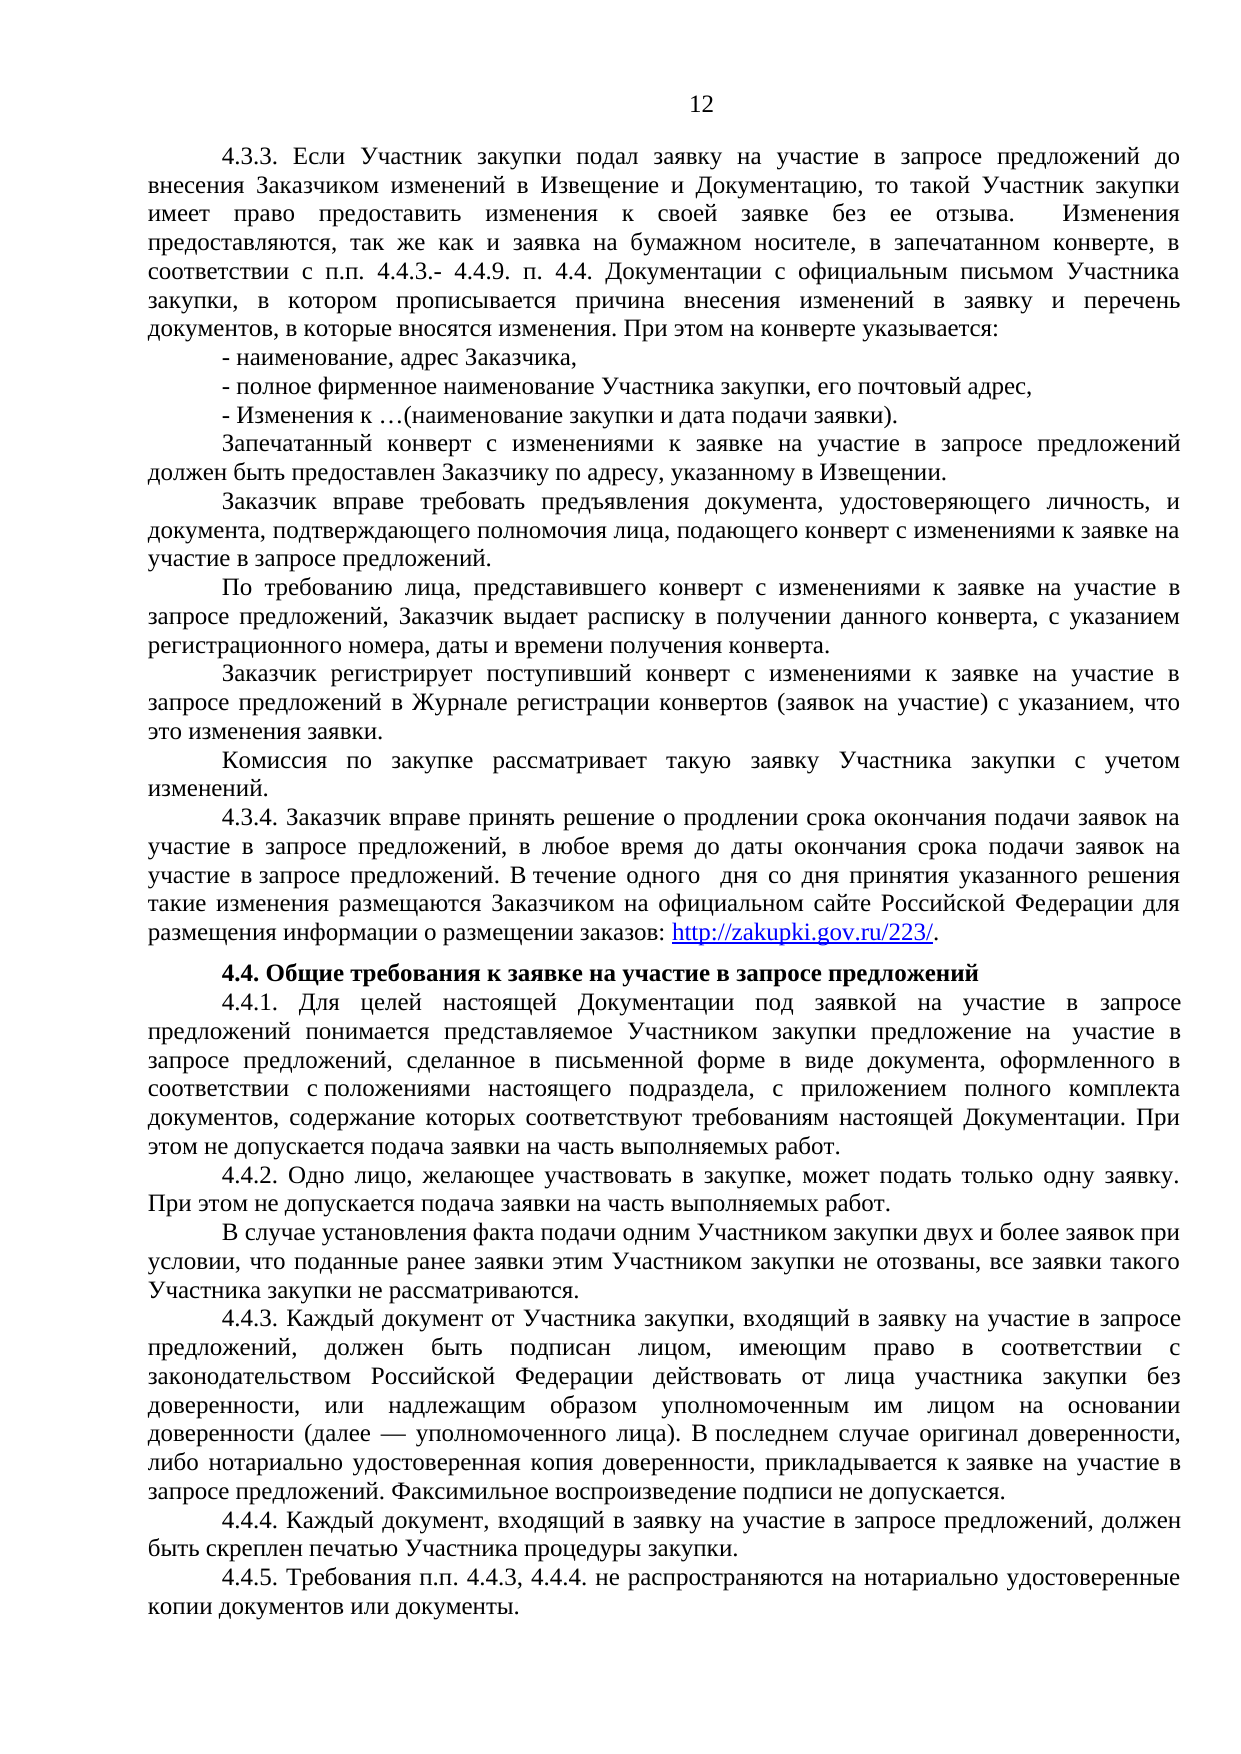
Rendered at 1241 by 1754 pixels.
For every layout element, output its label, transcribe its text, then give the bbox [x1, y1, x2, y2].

text 4.4. Общие требования к заявке на участие в запросе предложений [148, 958, 1181, 987]
text 4.4.3. Каждый документ от Участника закупки, входящий в заявку на участие в запросе предложений, должен быть подписан лицом, имеющим право в соответствии с законодательством Российской Федерации действовать от лица участника закупки без доверенности, или надлежащим образом уполномоченным им лицом на основании доверенности (далее — уполномоченного лица). В последнем случае оригинал доверенности, либо нотариально удостоверенная копия доверенности, прикладывается к заявке на участие в запросе предложений. Факсимильное воспроизведение подписи не допускается. [148, 1303, 1181, 1505]
text По требованию лица, представившего конверт с изменениями к заявке на участие в запросе предложений, Заказчик выдает расписку в получении данного конверта, с указанием регистрационного номера, даты и времени получения конверта. [148, 572, 1181, 658]
text Комиссия по закупке рассматривает такую заявку Участника закупки с учетом изменений. [148, 745, 1181, 802]
text 4.4.5. Требования п.п. 4.4.3, 4.4.4. не распространяются на нотариально удостоверенные копии документов или документы. [148, 1562, 1181, 1620]
text Заказчик вправе требовать предъявления документа, удостоверяющего личность, и документа, подтверждающего полномочия лица, подающего конверт с изменениями к заявке на участие в запросе предложений. [148, 486, 1181, 572]
text 4.4.1. Для целей настоящей Документации под заявкой на участие в запросе предложений понимается представляемое Участником закупки предложение на участие в запросе предложений, сделанное в письменной форме в виде документа, оформленного в соответствии с положениями настоящего подраздела, с приложением полного комплекта документов, содержание которых соответствуют требованиям настоящей Документации. При этом не допускается подача заявки на часть выполняемых работ. [148, 987, 1181, 1160]
text В случае установления факта подачи одним Участником закупки двух и более заявок при условии, что поданные ранее заявки этим Участником закупки не отозваны, все заявки такого Участника закупки не рассматриваются. [148, 1217, 1181, 1303]
text - Изменения к …(наименование закупки и дата подачи заявки). [148, 400, 1181, 428]
text 4.4.2. Одно лицо, желающее участвовать в закупке, может подать только одну заявку. При этом не допускается подача заявки на часть выполняемых работ. [148, 1160, 1181, 1217]
text 4.3.4. Заказчик вправе принять решение о продлении срока окончания подачи заявок на участие в запросе предложений, в любое время до даты окончания срока подачи заявок на участие в запросе предложений. В течение одного дня со дня принятия указанного решения такие изменения размещаются Заказчиком на официальном сайте Российской Федерации для размещения информации о размещении заказов: http://zakupki.gov.ru/223/. [148, 802, 1181, 946]
text Заказчик регистрирует поступивший конверт с изменениями к заявке на участие в запросе предложений в Журнале регистрации конвертов (заявок на участие) с указанием, что это изменения заявки. [148, 658, 1181, 745]
text Запечатанный конверт с изменениями к заявке на участие в запросе предложений должен быть предоставлен Заказчику по адресу, указанному в Извещении. [148, 428, 1181, 486]
text - наименование, адрес Заказчика, [148, 342, 1181, 371]
text - полное фирменное наименование Участника закупки, его почтовый адрес, [148, 371, 1181, 400]
text 4.3.3. Если Участник закупки подал заявку на участие в запросе предложений до внесения Заказчиком изменений в Извещение и Документацию, то такой Участник закупки имеет право предоставить изменения к своей заявке без ее отзыва. Изменения предоставляются, так же как и заявка на бумажном носителе, в запечатанном конверте, в соответствии с п.п. 4.4.3.- 4.4.9. п. 4.4. Документации с официальным письмом Участника закупки, в котором прописывается причина внесения изменений в заявку и перечень документов, в которые вносятся изменения. При этом на конверте указывается: [148, 141, 1181, 342]
text 4.4.4. Каждый документ, входящий в заявку на участие в запросе предложений, должен быть скреплен печатью Участника процедуры закупки. [148, 1505, 1181, 1562]
